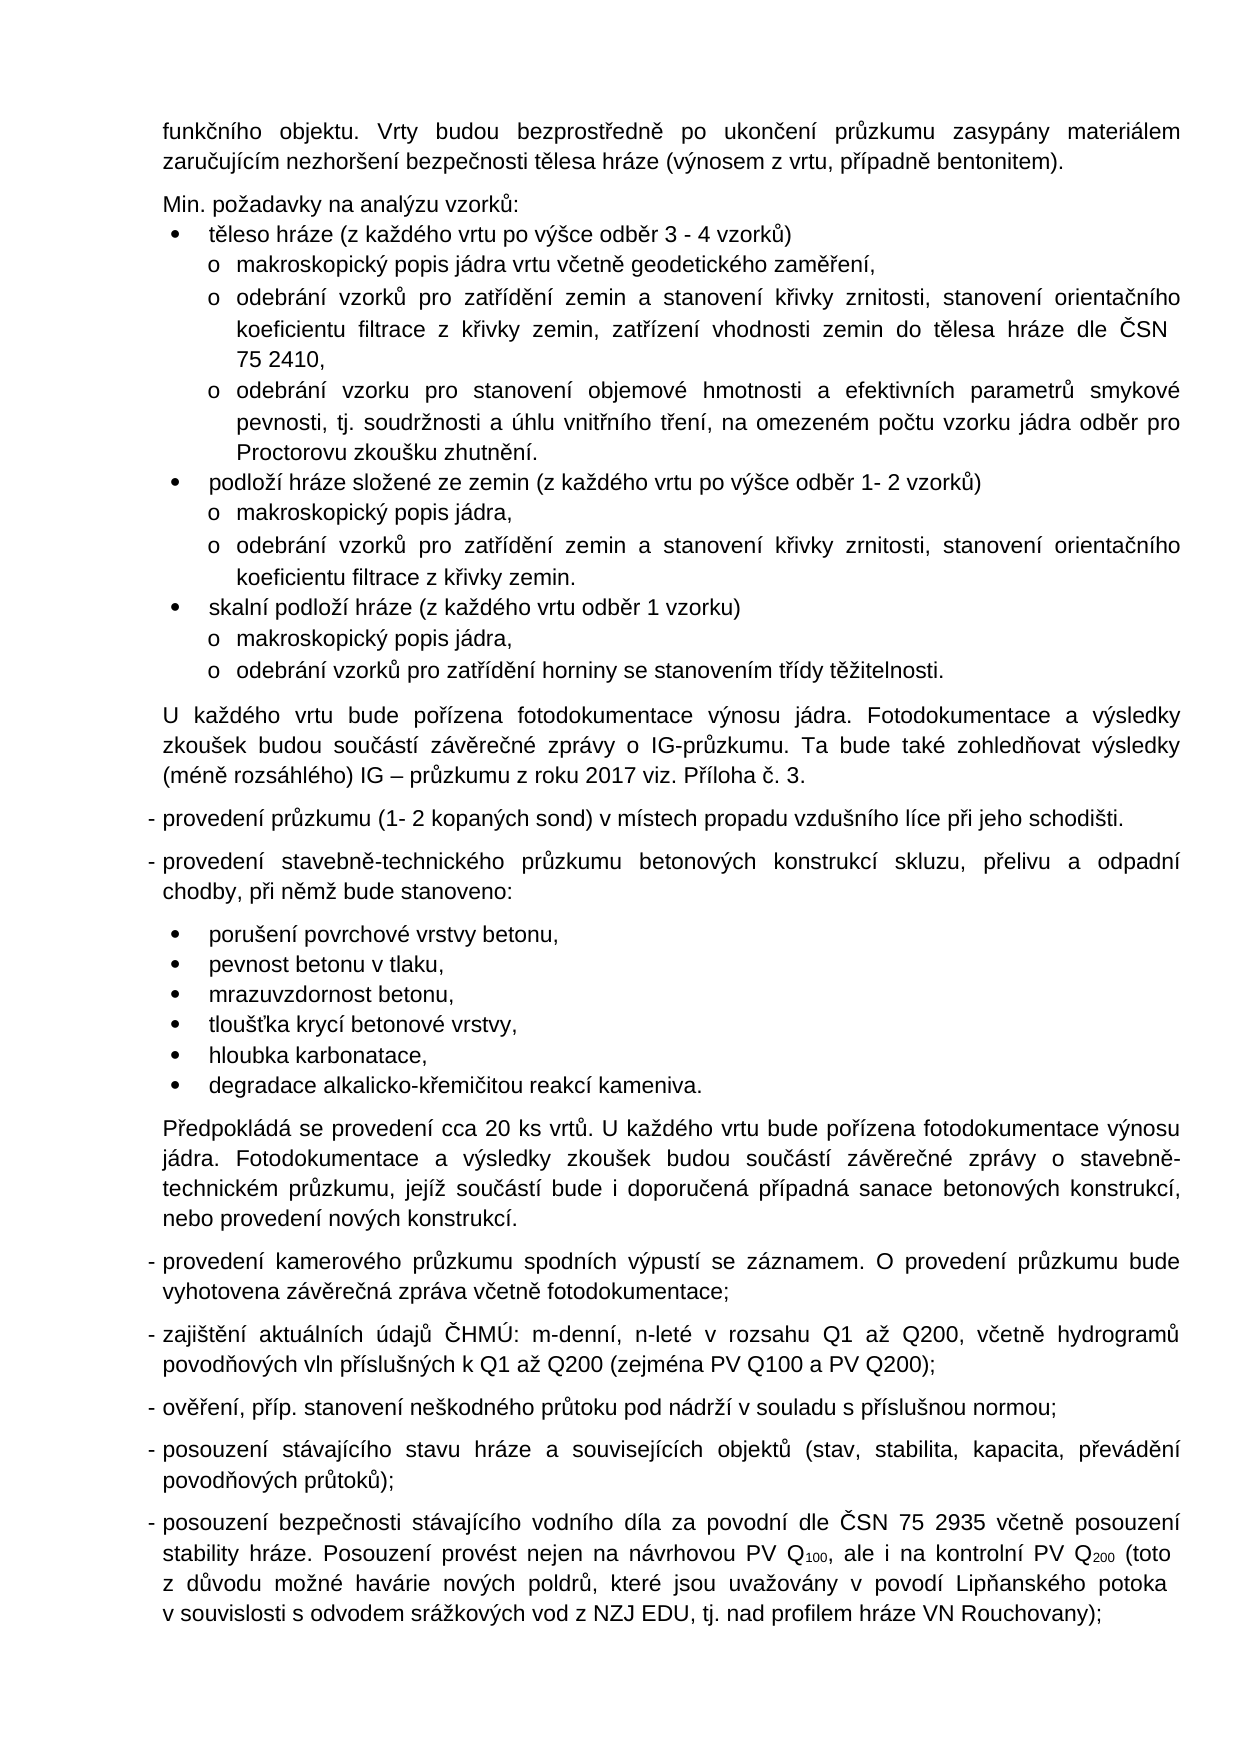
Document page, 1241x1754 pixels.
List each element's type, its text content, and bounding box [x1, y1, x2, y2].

list odebrání vzorků pro zatřídění horniny se stanovením třídy těžitelnosti. [207, 657, 1181, 685]
list mrazuvzdornost betonu, [171, 981, 1181, 1007]
list zajištění aktuálních údajů ČHMÚ: m-denní, n-leté v rozsahu Q1 až Q200, včetně hydrogramů povodňových vln příslušných k Q1 až Q200 (zejména PV Q100 a PV Q200); [148, 1321, 1181, 1377]
list podloží hráze složené ze zemin (z každého vrtu po výšce odběr 1- 2 vzorků) [171, 469, 1181, 496]
list ověření, příp. stanovení neškodného průtoku pod nádrží v souladu s příslušnou normou; [148, 1394, 1181, 1420]
list makroskopický popis jádra, [207, 624, 1181, 653]
list degradace alkalicko-křemičitou reakcí kameniva. [171, 1072, 1181, 1098]
list makroskopický popis jádra vrtu včetně geodetického zaměření, [207, 251, 1181, 280]
list skalní podloží hráze (z každého vrtu odběr 1 vzorku) [171, 594, 1181, 621]
list posouzení stávajícího stavu hráze a souvisejících objektů (stav, stabilita, kapacita, převádění povodňových průtoků); [148, 1436, 1181, 1493]
list Min. požadavky na analýzu vzorků: [133, 191, 1181, 217]
list makroskopický popis jádra, [207, 499, 1181, 528]
list provedení stavebně-technického průzkumu betonových konstrukcí skluzu, přelivu a odpadní chodby, při němž bude stanoveno: [148, 848, 1181, 904]
list provedení průzkumu (1- 2 kopaných sond) v místech propadu vzdušního líce při jeho schodišti. [148, 805, 1181, 831]
list pevnost betonu v tlaku, [171, 951, 1181, 977]
list tloušťka krycí betonové vrstvy, [171, 1011, 1181, 1038]
list posouzení bezpečnosti stávajícího vodního díla za povodní dle ČSN 75 2935 včetně posouzení stability hráze. Posouzení provést nejen na návrhovou PV Q100, ale i na kontrolní PV Q200 (toto z důvodu možné havárie nových poldrů, které jsou uvažovány v povodí Lipňanského potoka v souvislosti s odvodem srážkových vod z NZJ EDU, tj. nad profilem hráze VN Rouchovany); [148, 1509, 1181, 1626]
list hloubka karbonatace, [171, 1042, 1181, 1068]
list U každého vrtu bude pořízena fotodokumentace výnosu jádra. Fotodokumentace a výsledky zkoušek budou součástí závěrečné zprávy o IG-průzkumu. Ta bude také zohledňovat výsledky (méně rozsáhlého) IG – průzkumu z roku 2017 viz. Příloha č. 3. [162, 702, 1181, 789]
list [148, 118, 1181, 175]
list odebrání vzorků pro zatřídění zemin a stanovení křivky zrnitosti, stanovení orientačního koeficientu filtrace z křivky zemin, zatřízení vhodnosti zemin do tělesa hráze dle ČSN 75 2410, [207, 284, 1181, 373]
list Předpokládá se provedení cca 20 ks vrtů. U každého vrtu bude pořízena fotodokumentace výnosu jádra. Fotodokumentace a výsledky zkoušek budou součástí závěrečné zprávy o stavebně-technickém průzkumu, jejíž součástí bude i doporučená případná sanace betonových konstrukcí, nebo provedení nových konstrukcí. [162, 1114, 1181, 1231]
list odebrání vzorku pro stanovení objemové hmotnosti a efektivních parametrů smykové pevnosti, tj. soudržnosti a úhlu vnitřního tření, na omezeném počtu vzorku jádra odběr pro Proctorovu zkoušku zhutnění. [207, 377, 1181, 465]
list odebrání vzorků pro zatřídění zemin a stanovení křivky zrnitosti, stanovení orientačního koeficientu filtrace z křivky zemin. [207, 532, 1181, 590]
list porušení povrchové vrstvy betonu, [171, 921, 1181, 947]
list těleso hráze (z každého vrtu po výšce odběr 3 - 4 vzorků) [171, 221, 1181, 248]
list provedení kamerového průzkumu spodních výpustí se záznamem. O provedení průzkumu bude vyhotovena závěrečná zpráva včetně fotodokumentace; [148, 1248, 1181, 1304]
